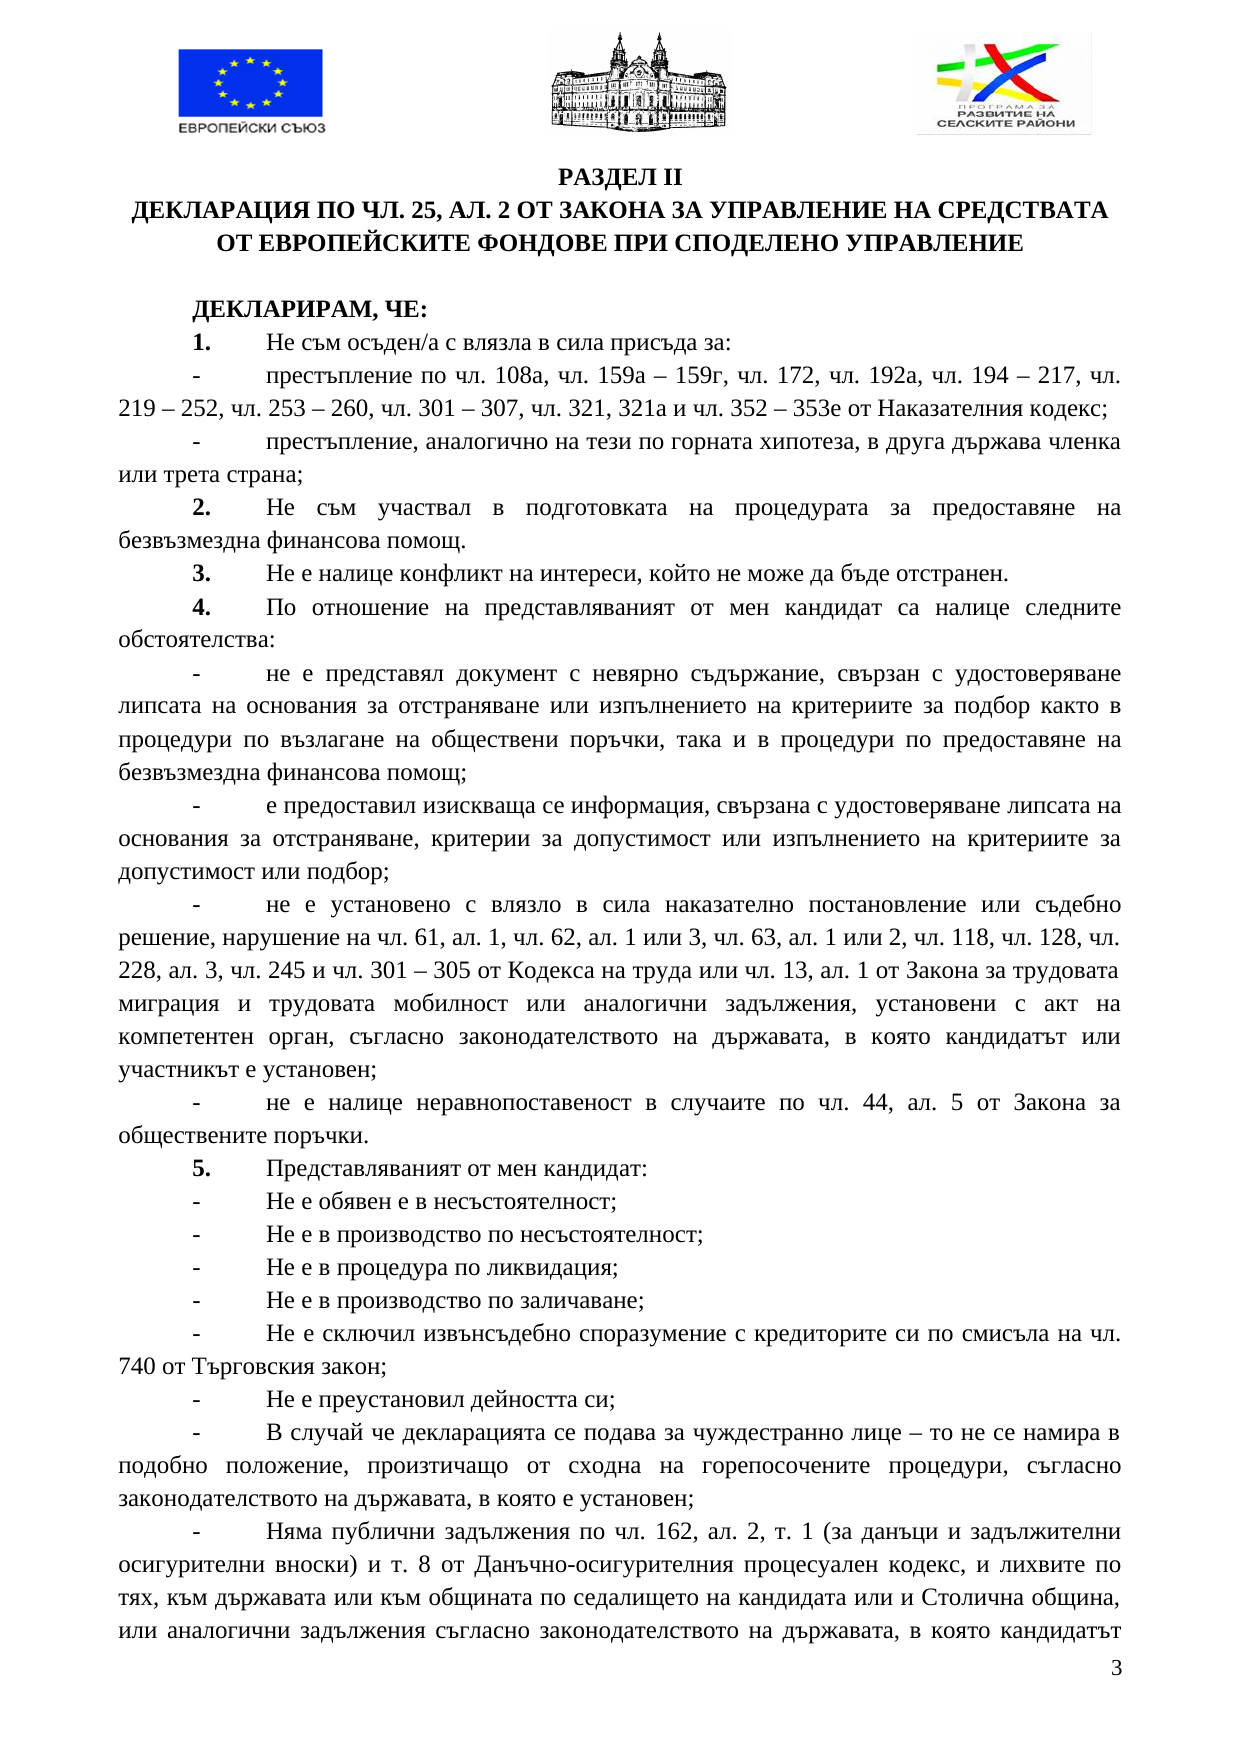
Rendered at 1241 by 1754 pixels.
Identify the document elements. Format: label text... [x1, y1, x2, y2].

list престъпление, аналогично на тези по горната хипотеза, в друга държава членка или трета страна; [118, 426, 1122, 488]
list Не е обявен е в несъстоятелност; [118, 1186, 1122, 1215]
list Не съм участвал в подготовката на процедурата за предоставяне на безвъзмездна финансова помощ. [118, 492, 1122, 554]
list Не е в процедура по ликвидация; [118, 1252, 1122, 1281]
list В случай че декларацията се подава за чуждестранно лице – то не се намира в подобно положение, произтичащо от сходна на горепосочените процедури, съгласно законодателството на държавата, в която е установен; [118, 1417, 1122, 1512]
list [118, 1516, 1122, 1644]
list Не е налице конфликт на интереси, който не може да бъде отстранен. [118, 558, 1122, 587]
list Не е преустановил дейността си; [118, 1384, 1122, 1413]
text ДЕКЛАРАЦИЯ ПО ЧЛ. 25, АЛ. 2 ОТ ЗАКОНА ЗА УПРАВЛЕНИЕ НА СРЕДСТВАТА ОТ ЕВРОПЕЙСКИТЕ ФОНДОВЕ ПРИ СПОДЕЛЕНО УПРАВЛЕНИЕ [118, 195, 1122, 257]
text РАЗДЕЛ II [118, 162, 1122, 191]
list По отношение на представляваният от мен кандидат са налице следните обстоятелства: [118, 592, 1122, 653]
picture [178, 48, 327, 135]
picture [547, 29, 733, 135]
text - не е налице неравнопоставеност в случаите по чл. 44, ал. 5 от Закона за обществените поръчки. [118, 1087, 1122, 1149]
list е предоставил изискваща се информация, свързана с удостоверяване липсата на основания за отстраняване, критерии за допустимост или изпълнението на критериите за допустимост или подбор; [118, 790, 1122, 884]
list Не съм осъден/а с влязла в сила присъда за: [118, 327, 1122, 356]
list не е представял документ с невярно съдържание, свързан с удостоверяване липсата на основания за отстраняване или изпълнението на критериите за подбор както в процедури по възлагане на обществени поръчки, така и в процедури по предоставяне на безвъзмездна финансова помощ; [118, 658, 1122, 785]
list не е установено с влязло в сила наказателно постановление или съдебно решение, нарушение на чл. 61, ал. 1, чл. 62, ал. 1 или 3, чл. 63, ал. 1 или 2, чл. 118, чл. 128, чл. 228, ал. 3, чл. 245 и чл. 301 – 305 от Кодекса на труда или чл. 13, ал. 1 от Закона за трудовата миграция и трудовата мобилност или аналогични задължения, установени с акт на компетентен орган, съгласно законодателството на държавата, в която кандидатът или участникът е установен; [118, 889, 1122, 1083]
list Представляваният от мен кандидат: [118, 1153, 1122, 1182]
list Не е в производство по заличаване; [118, 1285, 1122, 1314]
picture [917, 32, 1092, 135]
list престъпление по чл. 108а, чл. 159а – 159г, чл. 172, чл. 192а, чл. 194 – 217, чл. 219 – 252, чл. 253 – 260, чл. 301 – 307, чл. 321, 321а и чл. 352 – 353е от Наказателния кодекс; [118, 360, 1122, 422]
text ДЕКЛАРИРАМ, ЧЕ: [118, 294, 1122, 323]
list Не е в производство по несъстоятелност; [118, 1219, 1122, 1248]
list Не е сключил извънсъдебно споразумение с кредиторите си по смисъла на чл. 740 от Търговския закон; [118, 1318, 1122, 1380]
